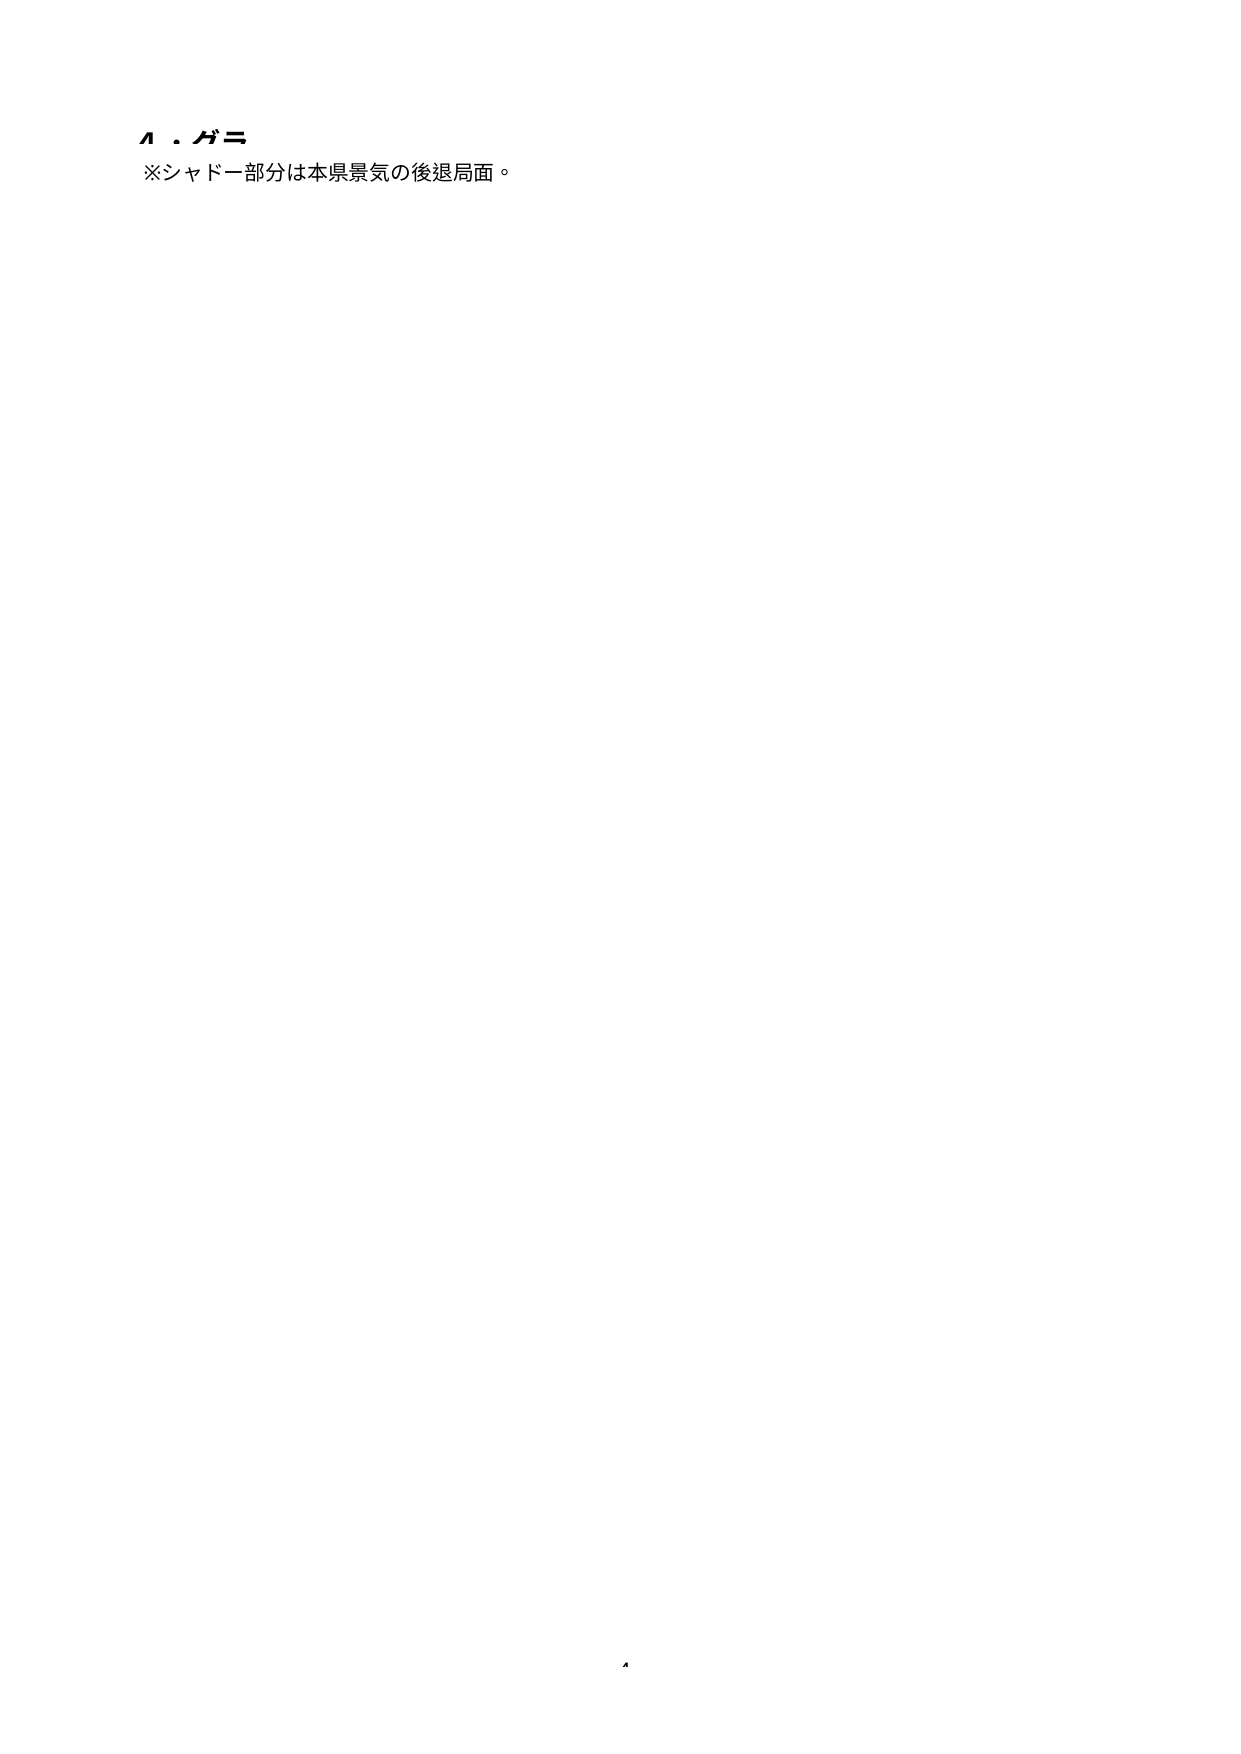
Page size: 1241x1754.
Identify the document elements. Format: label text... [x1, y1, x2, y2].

text ※シャドー部分は本県景気の後退局面。 [144, 158, 1159, 187]
